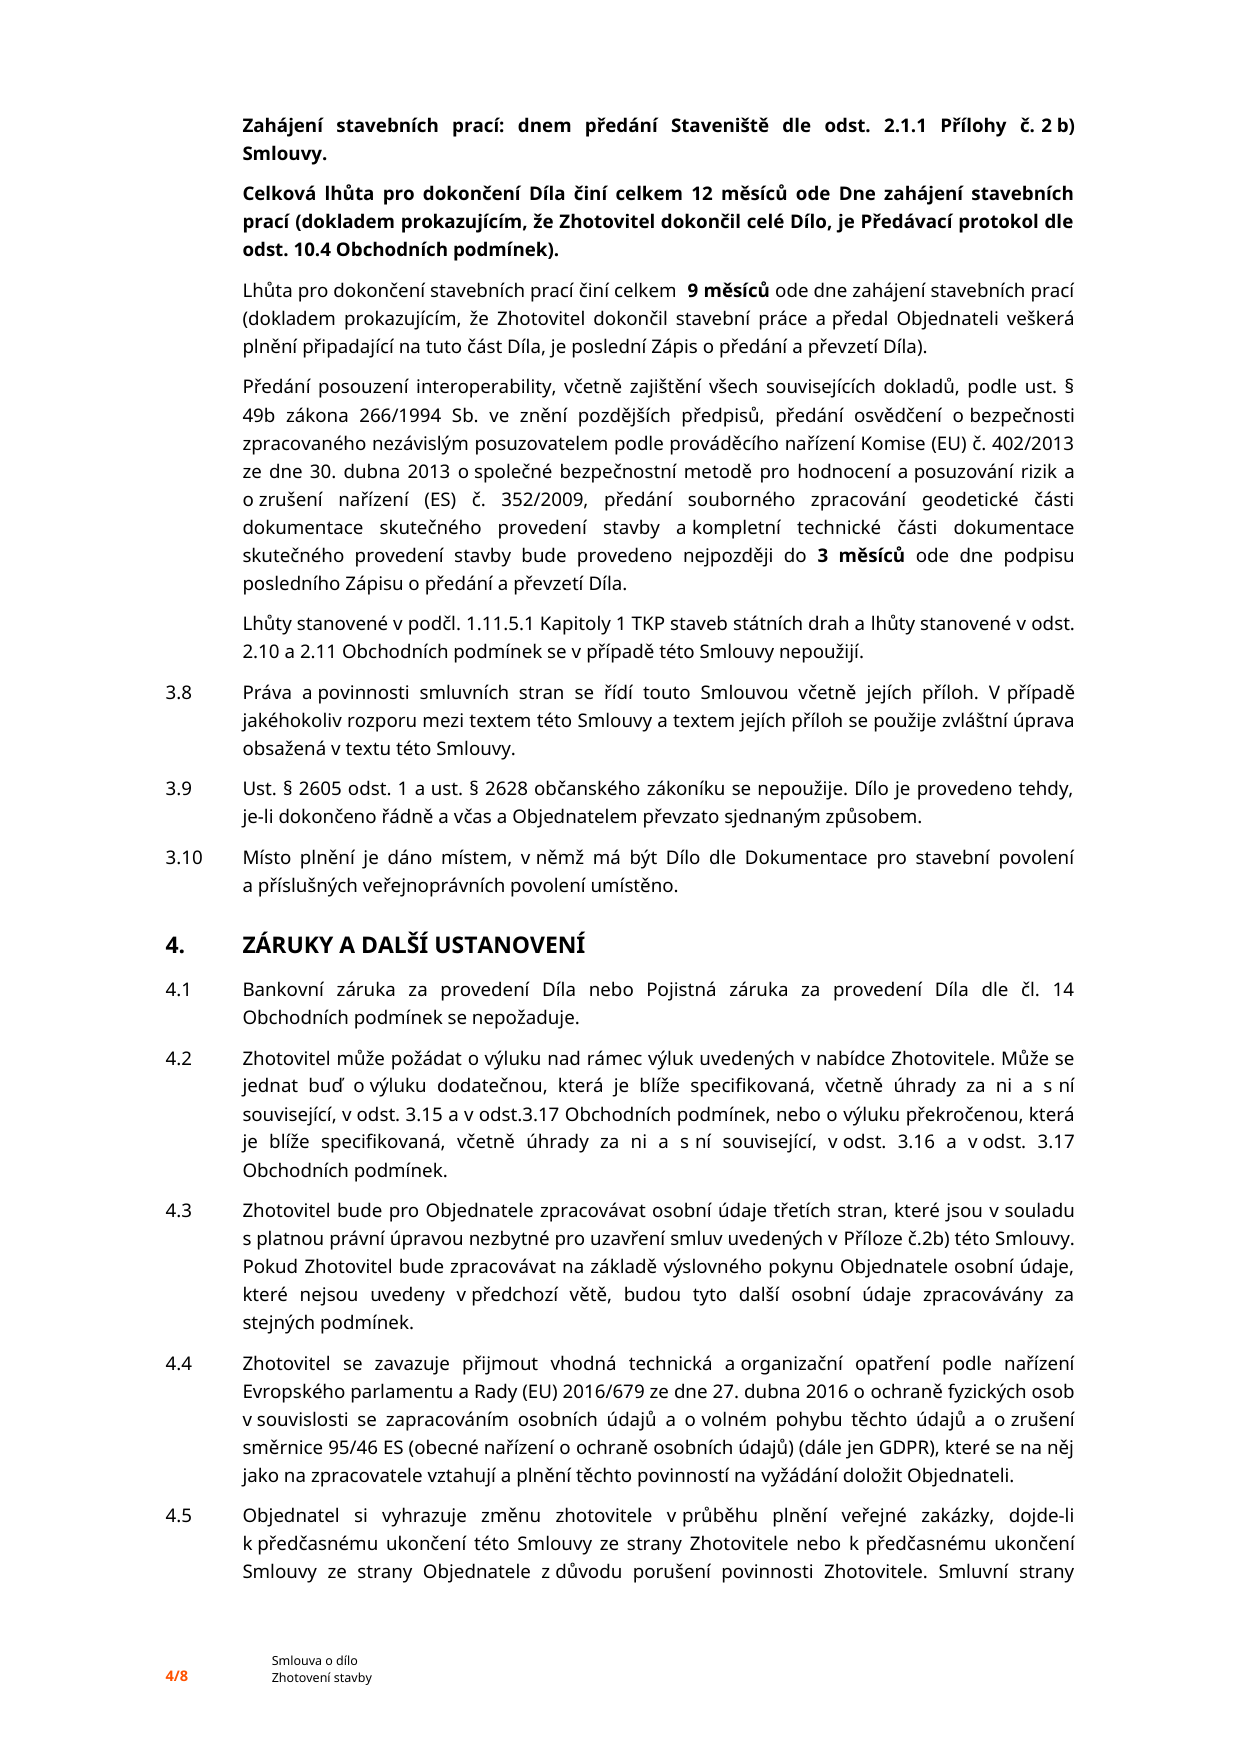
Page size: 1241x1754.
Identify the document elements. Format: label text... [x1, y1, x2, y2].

text ZÁRUKY A DALŠÍ USTANOVENÍ [165, 929, 1075, 961]
text Předání posouzení interoperability, včetně zajištění všech souvisejících dokladů, podle ust. § 49b zákona 266/1994 Sb. ve znění pozdějších předpisů, předání osvědčení o bezpečnosti zpracovaného nezávislým posuzovatelem podle prováděcího nařízení Komise (EU) č. 402/2013 ze dne 30. dubna 2013 o společné bezpečnostní metodě pro hodnocení a posuzování rizik a o zrušení nařízení (ES) č. 352/2009, předání souborného zpracování geodetické části dokumentace skutečného provedení stavby a kompletní technické části dokumentace skutečného provedení stavby bude provedeno nejpozději do 3 měsíců ode dne podpisu posledního Zápisu o předání a převzetí Díla. [242, 374, 1075, 596]
text Zhotovitel bude pro Objednatele zpracovávat osobní údaje třetích stran, které jsou v souladu s platnou právní úpravou nezbytné pro uzavření smluv uvedených v Příloze č.2b) této Smlouvy. Pokud Zhotovitel bude zpracovávat na základě výslovného pokynu Objednatele osobní údaje, které nejsou uvedeny v předchozí větě, budou tyto další osobní údaje zpracovávány za stejných podmínek. [165, 1197, 1075, 1335]
text Bankovní záruka za provedení Díla nebo Pojistná záruka za provedení Díla dle čl. 14 Obchodních podmínek se nepožaduje. [165, 976, 1075, 1030]
text Ust. § 2605 odst. 1 a ust. § 2628 občanského zákoníku se nepoužije. Dílo je provedeno tehdy, je-li dokončeno řádně a včas a Objednatelem převzato sjednaným způsobem. [165, 776, 1075, 829]
text Lhůty stanovené v podčl. 1.11.5.1 Kapitoly 1 TKP staveb státních drah a lhůty stanovené v odst. 2.10 a 2.11 Obchodních podmínek se v případě této Smlouvy nepoužijí. [242, 611, 1075, 664]
text Celková lhůta pro dokončení Díla činí celkem 12 měsíců ode Dne zahájení stavebních prací (dokladem prokazujícím, že Zhotovitel dokončil celé Dílo, je Předávací protokol dle odst. 10.4 Obchodních podmínek). [242, 181, 1075, 262]
text Zhotovitel může požádat o výluku nad rámec výluk uvedených v nabídce Zhotovitele. Může se jednat buď o výluku dodatečnou, která je blíže specifikovaná, včetně úhrady za ni a s ní související, v odst. 3.15 a v odst.3.17 Obchodních podmínek, nebo o výluku překročenou, která je blíže specifikovaná, včetně úhrady za ni a s ní související, v odst. 3.16 a v odst. 3.17 Obchodních podmínek. [165, 1045, 1075, 1182]
text Místo plnění je dáno místem, v němž má být Dílo dle Dokumentace pro stavební povolení a příslušných veřejnoprávních povolení umístěno. [165, 844, 1075, 898]
text Lhůta pro dokončení stavebních prací činí celkem 9 měsíců ode dne zahájení stavebních prací (dokladem prokazujícím, že Zhotovitel dokončil stavební práce a předal Objednateli veškerá plnění připadající na tuto část Díla, je poslední Zápis o předání a převzetí Díla). [242, 277, 1075, 359]
text Zhotovitel se zavazuje přijmout vhodná technická a organizační opatření podle nařízení Evropského parlamentu a Rady (EU) 2016/679 ze dne 27. dubna 2016 o ochraně fyzických osob v souvislosti se zapracováním osobních údajů a o volném pohybu těchto údajů a o zrušení směrnice 95/46 ES (obecné nařízení o ochraně osobních údajů) (dále jen GDPR), které se na něj jako na zpracovatele vztahují a plnění těchto povinností na vyžádání doložit Objednateli. [165, 1350, 1075, 1488]
text Práva a povinnosti smluvních stran se řídí touto Smlouvou včetně jejích příloh. V případě jakéhokoliv rozporu mezi textem této Smlouvy a textem jejích příloh se použije zvláštní úprava obsažená v textu této Smlouvy. [165, 679, 1075, 761]
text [165, 1503, 1075, 1584]
text Zahájení stavebních prací: dnem předání Staveniště dle odst. 2.1.1 Přílohy č. 2 b) Smlouvy. [242, 112, 1075, 166]
